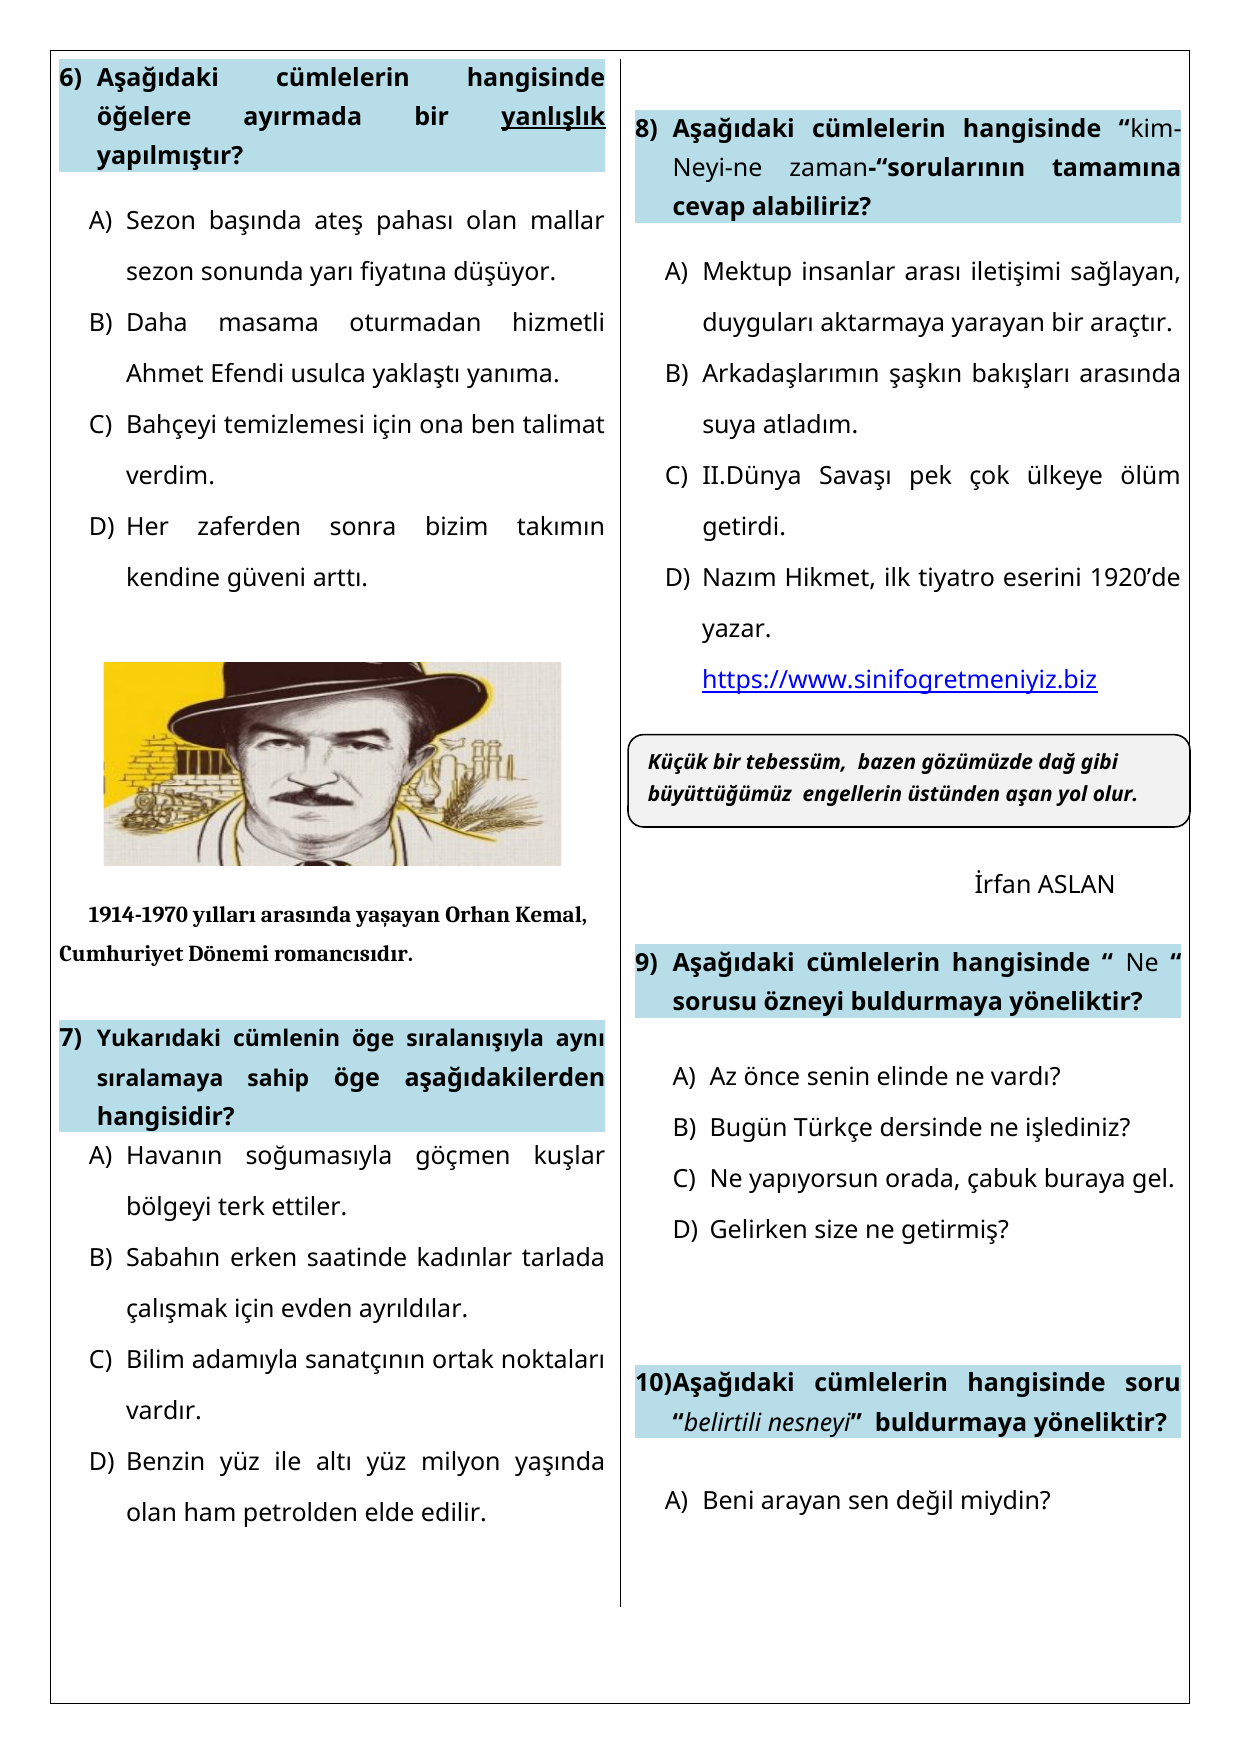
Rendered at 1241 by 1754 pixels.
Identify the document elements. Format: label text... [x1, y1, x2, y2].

list Gelirken size ne getirmiş? [672, 1212, 1181, 1246]
list Ne yapıyorsun orada, çabuk buraya gel. [672, 1161, 1181, 1195]
list Aşağıdaki cümlelerin hangisinde “ Ne “ sorusu özneyi buldurmaya yöneliktir? [635, 944, 1181, 1018]
list Aşağıdaki cümlelerin hangisinde öğelere ayırmada bir yanlışlık yapılmıştır? [59, 59, 605, 172]
list İrfan ASLAN [702, 866, 1181, 900]
list Arkadaşlarımın şaşkın bakışları arasında suya atladım. [664, 356, 1181, 441]
list Aşağıdaki cümlelerin hangisinde soru “belirtili nesneyi” buldurmaya yöneliktir? [635, 1365, 1181, 1438]
list Nazım Hikmet, ilk tiyatro eserini 1920’de yazar. [664, 560, 1181, 645]
list Bahçeyi temizlemesi için ona ben talimat verdim. [89, 407, 605, 492]
list Beni arayan sen değil miydin? [664, 1483, 1181, 1517]
list Sezon başında ateş pahası olan mallar sezon sonunda yarı fiyatına düşüyor. [89, 203, 605, 288]
list Mektup insanlar arası iletişimi sağlayan, duyguları aktarmaya yarayan bir araçtır. [664, 254, 1181, 339]
list Yukarıdaki cümlenin öge sıralanışıyla aynı sıralamaya sahip öge aşağıdakilerden hangisidir? [59, 1020, 605, 1132]
picture [103, 662, 562, 866]
list II.Dünya Savaşı pek çok ülkeye ölüm getirdi. [664, 458, 1181, 543]
list Bilim adamıyla sanatçının ortak noktaları vardır. [89, 1342, 605, 1427]
list Bugün Türkçe dersinde ne işlediniz? [672, 1110, 1181, 1144]
list Benzin yüz ile altı yüz milyon yaşında olan ham petrolden elde edilir. [89, 1444, 605, 1529]
list Daha masama oturmadan hizmetli Ahmet Efendi usulca yaklaştı yanıma. [89, 305, 605, 390]
list Havanın soğumasıyla göçmen kuşlar bölgeyi terk ettiler. [89, 1138, 605, 1223]
list Sabahın erken saatinde kadınlar tarlada çalışmak için evden ayrıldılar. [89, 1240, 605, 1325]
list Her zaferden sonra bizim takımın kendine güveni arttı. [89, 509, 605, 594]
text 1914-1970 yılları arasında yaşayan Orhan Kemal, Cumhuriyet Dönemi romancısıdır. [59, 902, 620, 967]
list Aşağıdaki cümlelerin hangisinde “kim-Neyi-ne zaman-“sorularının tamamına cevap alabiliriz? [635, 110, 1181, 223]
list https://www.sinifogretmeniyiz.biz [702, 662, 1181, 696]
list Az önce senin elinde ne vardı? [672, 1059, 1181, 1093]
